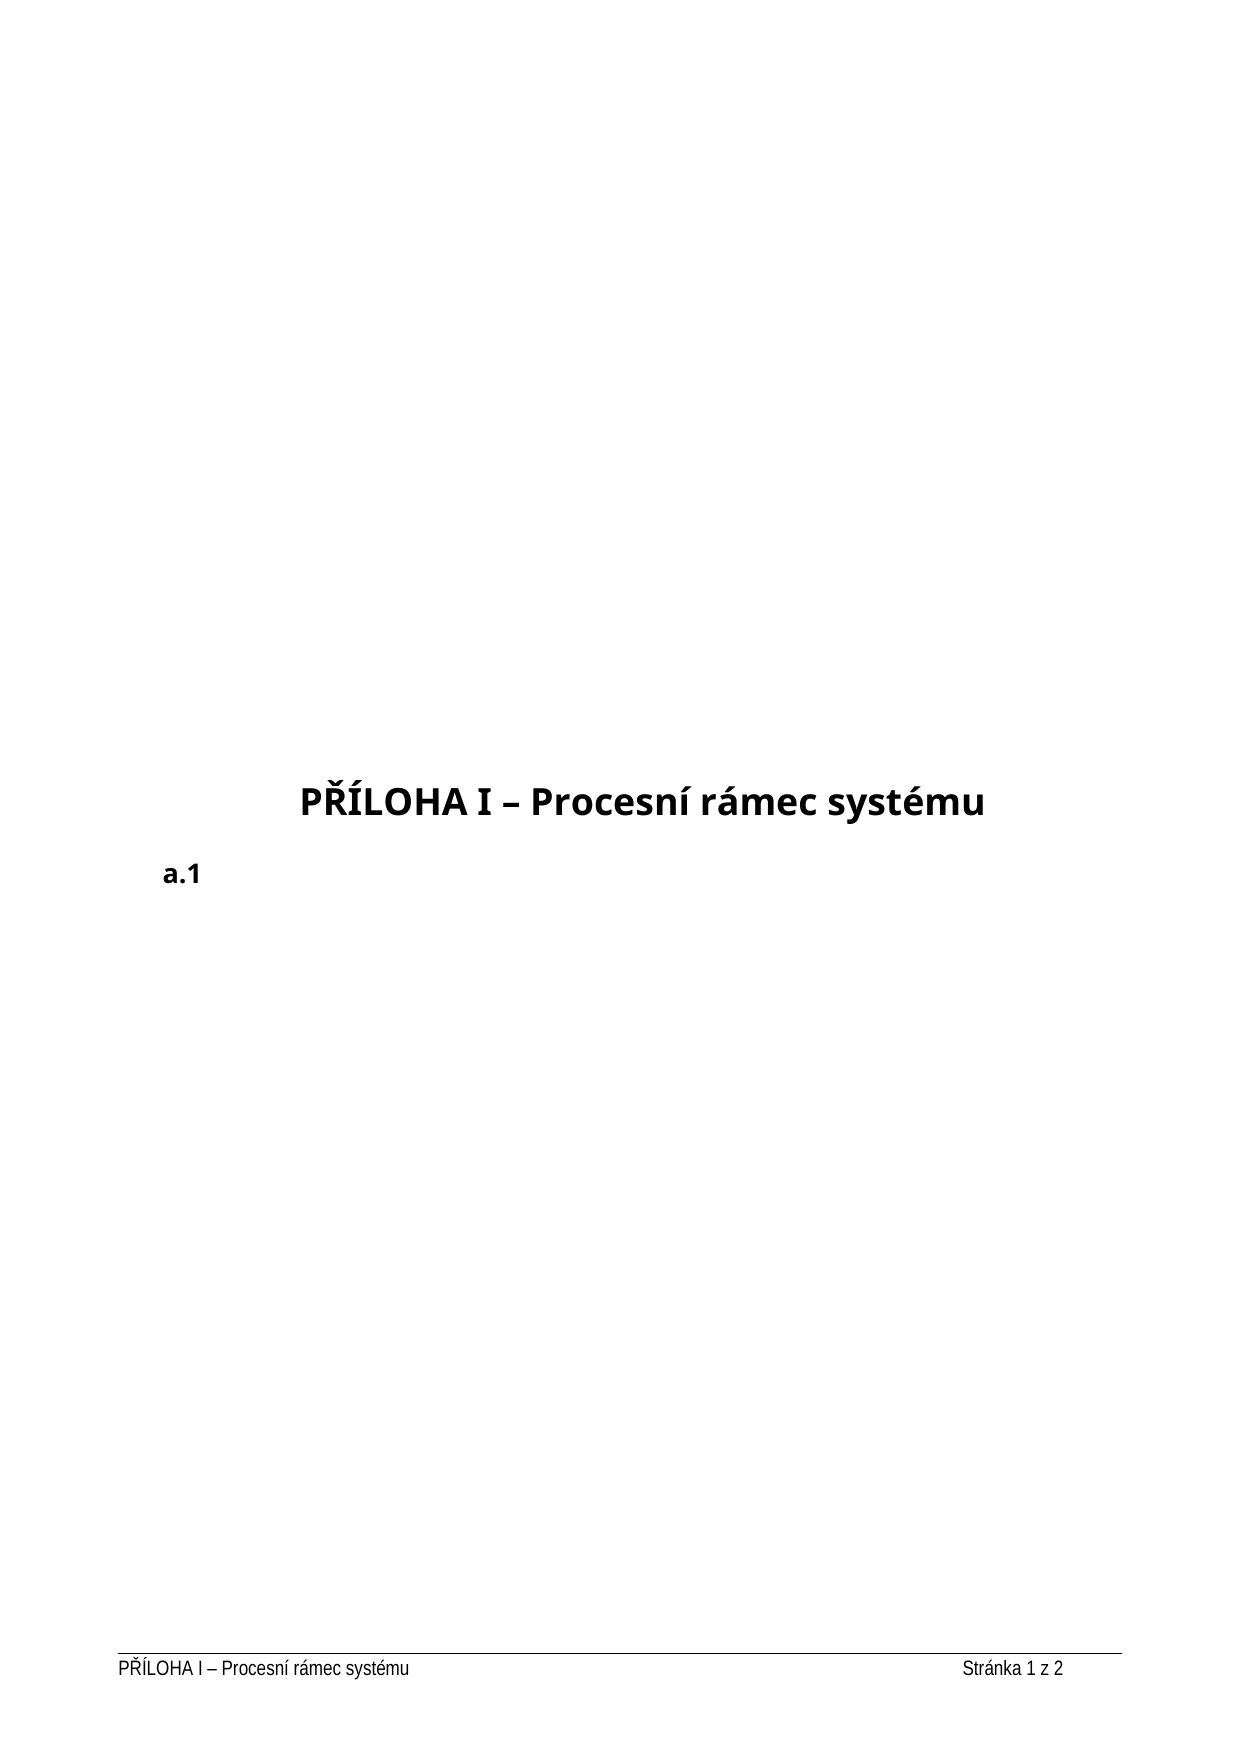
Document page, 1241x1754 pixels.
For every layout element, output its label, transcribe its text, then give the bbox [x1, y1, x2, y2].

subtitle PŘÍLOHA I – Procesní rámec systému [163, 776, 1122, 827]
